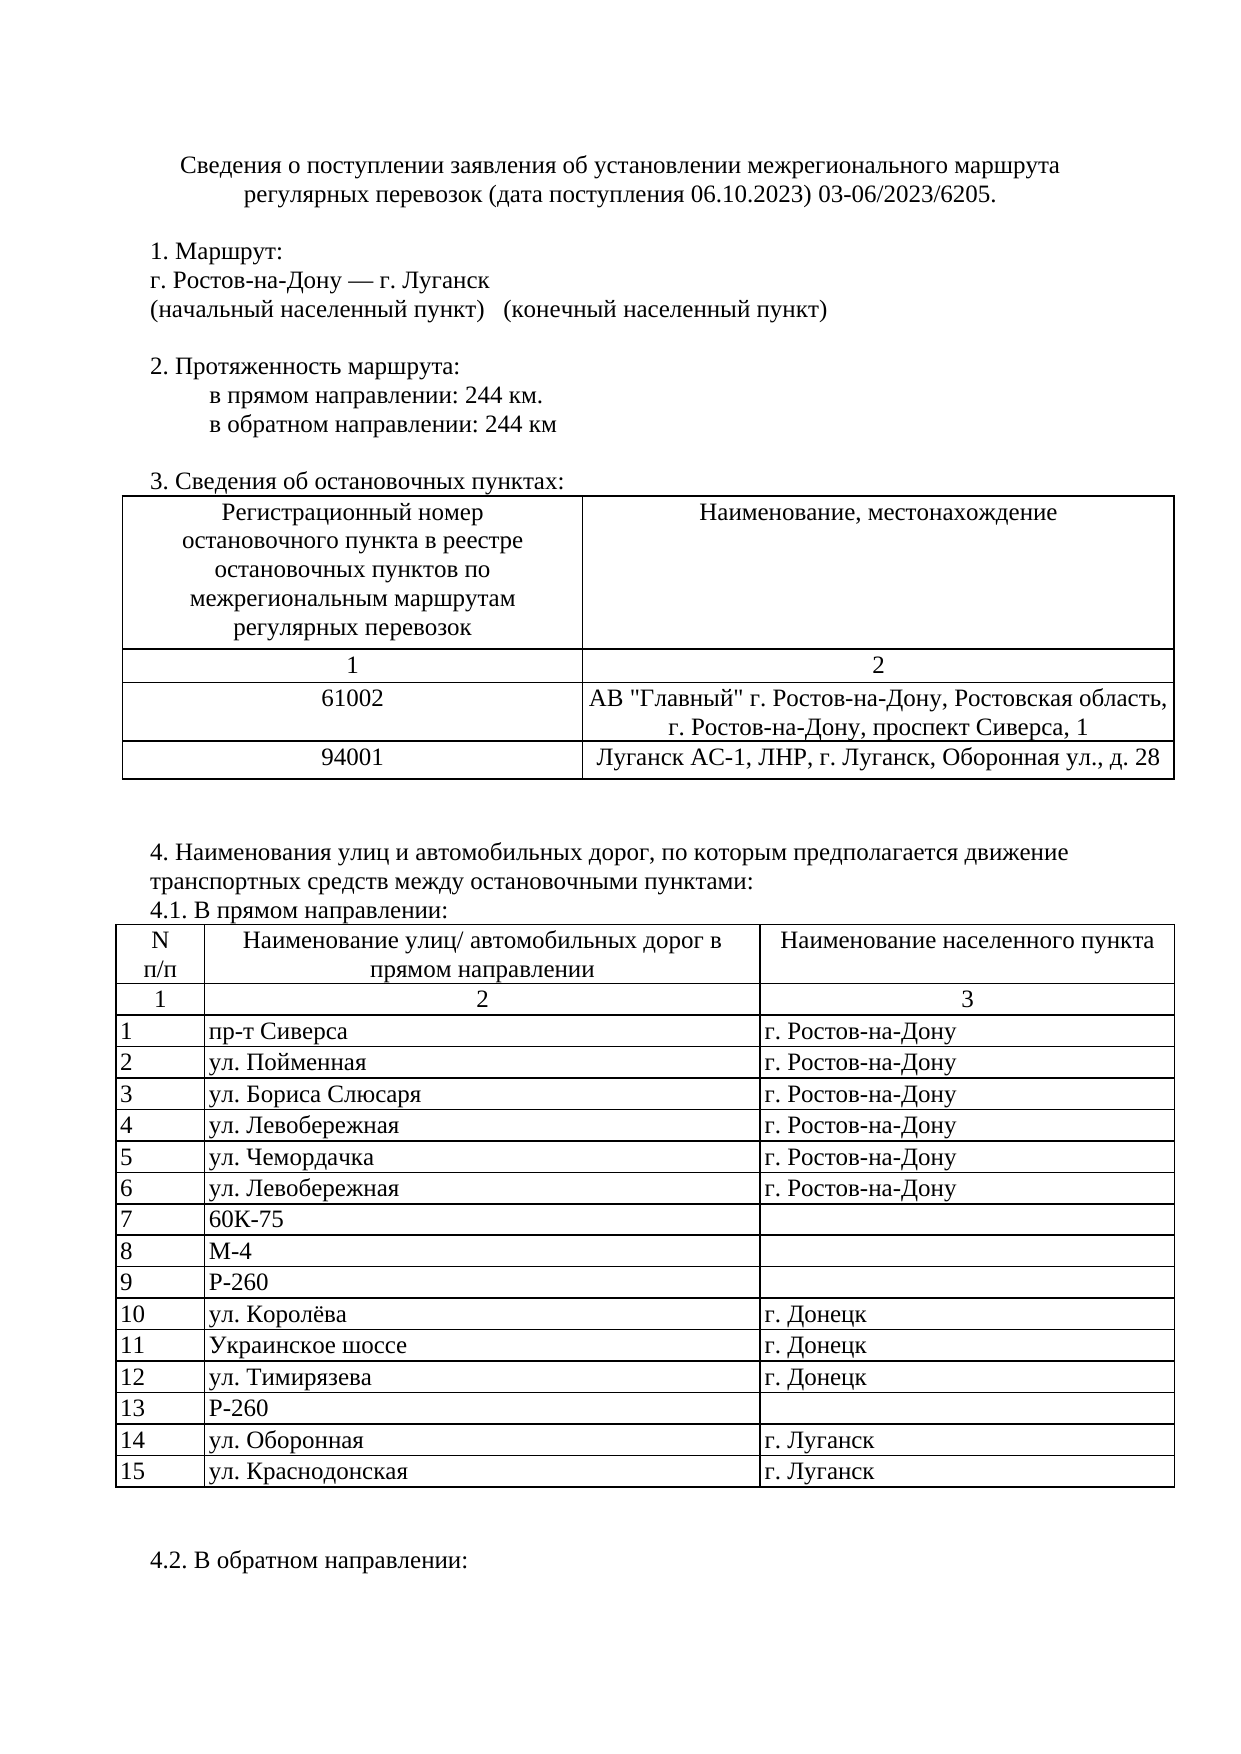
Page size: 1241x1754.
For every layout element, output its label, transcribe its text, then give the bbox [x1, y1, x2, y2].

table_header N п/п [117, 925, 204, 983]
table_cell г. Ростов-на-Дону [761, 1110, 1174, 1140]
table_cell 2 [205, 984, 759, 1014]
text в обратном направлении: 244 км [150, 409, 1090, 437]
table_cell ул. Пойменная [205, 1047, 759, 1077]
table_cell г. Ростов-на-Дону [761, 1079, 1174, 1108]
table_cell 5 [117, 1142, 204, 1171]
table_cell ул. Левобережная [205, 1173, 759, 1203]
table_cell 1 [117, 1016, 204, 1046]
table_header Наименование улиц/ автомобильных дорог в прямом направлении [205, 925, 759, 983]
text 4.1. В прямом направлении: [150, 895, 1090, 924]
table_cell АВ "Главный" г. Ростов-на-Дону, Ростовская область, г. Ростов-на-Дону, проспект Сиверса, 1 [583, 683, 1173, 740]
table_cell г. Донецк [761, 1330, 1174, 1360]
table_cell г. Ростов-на-Дону [761, 1047, 1174, 1077]
table_cell ул. Оборонная [205, 1425, 759, 1454]
text 3. Сведения об остановочных пунктах: [150, 466, 1090, 495]
table_cell 8 [117, 1236, 204, 1266]
table_cell 4 [117, 1110, 204, 1140]
table_header Наименование, местонахождение [583, 497, 1173, 648]
table_cell 9 [117, 1267, 204, 1297]
table_cell ул. Краснодонская [205, 1456, 759, 1486]
table_cell 60К-75 [205, 1205, 759, 1234]
text 4. Наименования улиц и автомобильных дорог, по которым предполагается движение транспортных средств между остановочными пунктами: [150, 837, 1090, 895]
table_cell Р-260 [205, 1267, 759, 1297]
table_cell [761, 1205, 1174, 1234]
table_cell 6 [117, 1173, 204, 1203]
text 1. Маршрут: [150, 236, 1090, 265]
table_cell 12 [117, 1362, 204, 1392]
table_cell 94001 [123, 742, 582, 778]
table_cell г. Донецк [761, 1362, 1174, 1392]
table_cell [761, 1236, 1174, 1266]
table_cell 10 [117, 1299, 204, 1329]
table_cell 1 [117, 984, 204, 1014]
text 4.2. В обратном направлении: [150, 1545, 1090, 1574]
table_cell 2 [583, 650, 1173, 681]
table_cell г. Ростов-на-Дону [761, 1173, 1174, 1203]
table_cell ул. Левобережная [205, 1110, 759, 1140]
table_cell г. Донецк [761, 1299, 1174, 1329]
text (начальный населенный пункт) (конечный населенный пункт) [150, 294, 1090, 322]
table_cell 2 [117, 1047, 204, 1077]
table_cell ул. Королёва [205, 1299, 759, 1329]
table_cell М-4 [205, 1236, 759, 1266]
table_cell Украинское шоссе [205, 1330, 759, 1360]
table_cell г. Ростов-на-Дону [761, 1142, 1174, 1171]
text 2. Протяженность маршрута: [150, 351, 1090, 380]
table_cell 7 [117, 1205, 204, 1234]
table_cell г. Луганск [761, 1456, 1174, 1486]
table_cell 11 [117, 1330, 204, 1360]
table_cell Луганск АС-1, ЛНР, г. Луганск, Оборонная ул., д. 28 [583, 742, 1173, 778]
text в прямом направлении: 244 км. [150, 380, 1090, 409]
table_cell [761, 1393, 1174, 1423]
table_cell 3 [761, 984, 1174, 1014]
table_cell 61002 [123, 683, 582, 740]
table_cell г. Ростов-на-Дону [761, 1016, 1174, 1046]
table_cell пр-т Сиверса [205, 1016, 759, 1046]
table_cell г. Луганск [761, 1425, 1174, 1454]
table_cell 3 [117, 1079, 204, 1108]
table_cell Р-260 [205, 1393, 759, 1423]
text Сведения о поступлении заявления об установлении межрегионального маршрута регулярных перевозок (дата поступления 06.10.2023) 03-06/2023/6205. [150, 150, 1090, 207]
table_header Регистрационный номер остановочного пункта в реестре остановочных пунктов по межрегиональным маршрутам регулярных перевозок [123, 497, 582, 648]
table_cell 15 [117, 1456, 204, 1486]
table_cell ул. Тимирязева [205, 1362, 759, 1392]
table_cell 1 [123, 650, 582, 681]
table_cell [761, 1267, 1174, 1297]
table_cell ул. Чемордачка [205, 1142, 759, 1171]
text г. Ростов-на-Дону — г. Луганск [150, 265, 1090, 294]
table_cell 14 [117, 1425, 204, 1454]
table_cell ул. Бориса Слюсаря [205, 1079, 759, 1108]
table_cell 13 [117, 1393, 204, 1423]
table_header Наименование населенного пункта [761, 925, 1174, 983]
